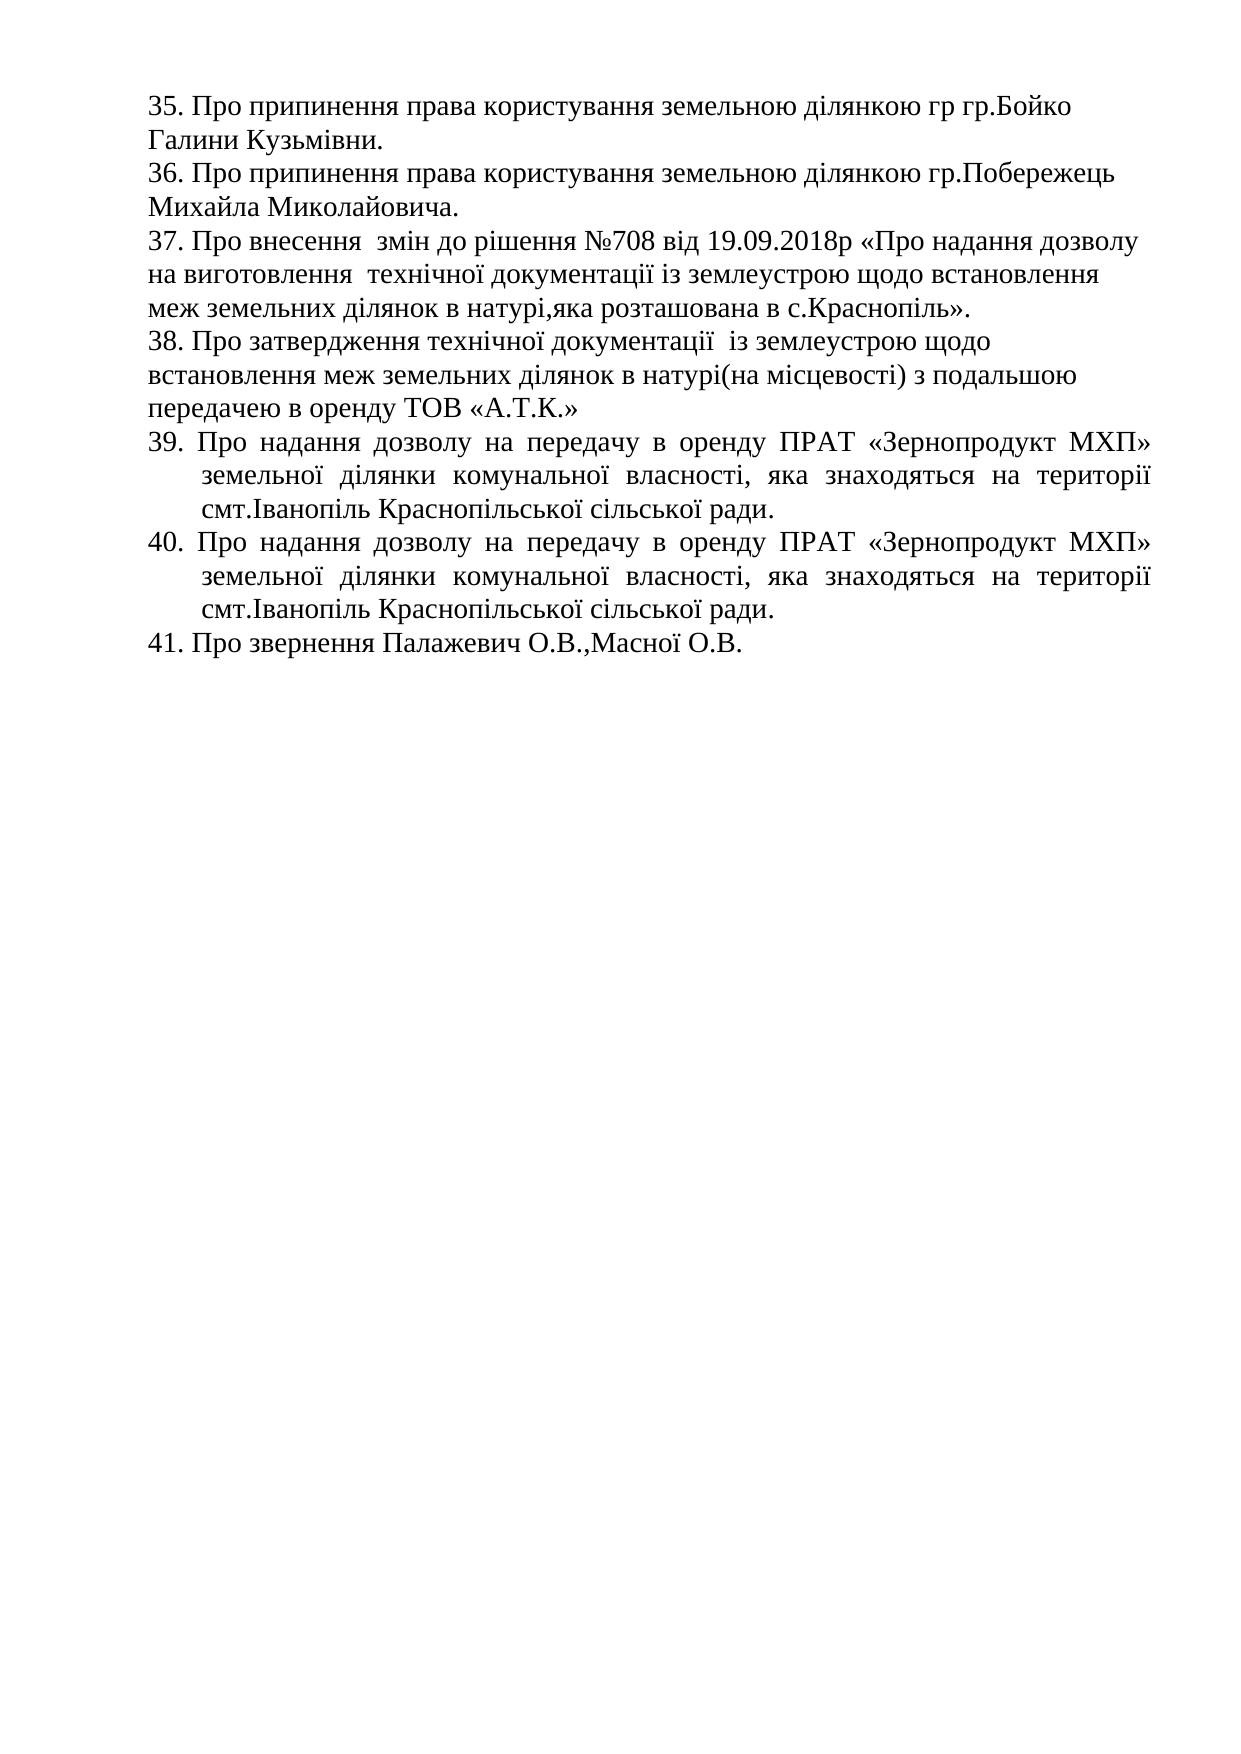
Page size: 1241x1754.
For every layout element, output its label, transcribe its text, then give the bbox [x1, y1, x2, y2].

text 39. Про надання дозволу на передачу в оренду ПРАТ «Зернопродукт МХП» земельної ділянки комунальної власності, яка знаходяться на території смт.Іванопіль Краснопільської сільської ради. [148, 424, 1152, 524]
text 41. Про звернення Палажевич О.В.,Масної О.В. [148, 625, 1152, 659]
text 40. Про надання дозволу на передачу в оренду ПРАТ «Зернопродукт МХП» земельної ділянки комунальної власності, яка знаходяться на території смт.Іванопіль Краснопільської сільської ради. [148, 524, 1152, 625]
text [148, 88, 1152, 323]
text 38. Про затвердження технічної документації із землеустрою щодо встановлення меж земельних ділянок в натурі(на місцевості) з подальшою передачею в оренду ТОВ «А.Т.К.» [148, 323, 1152, 424]
